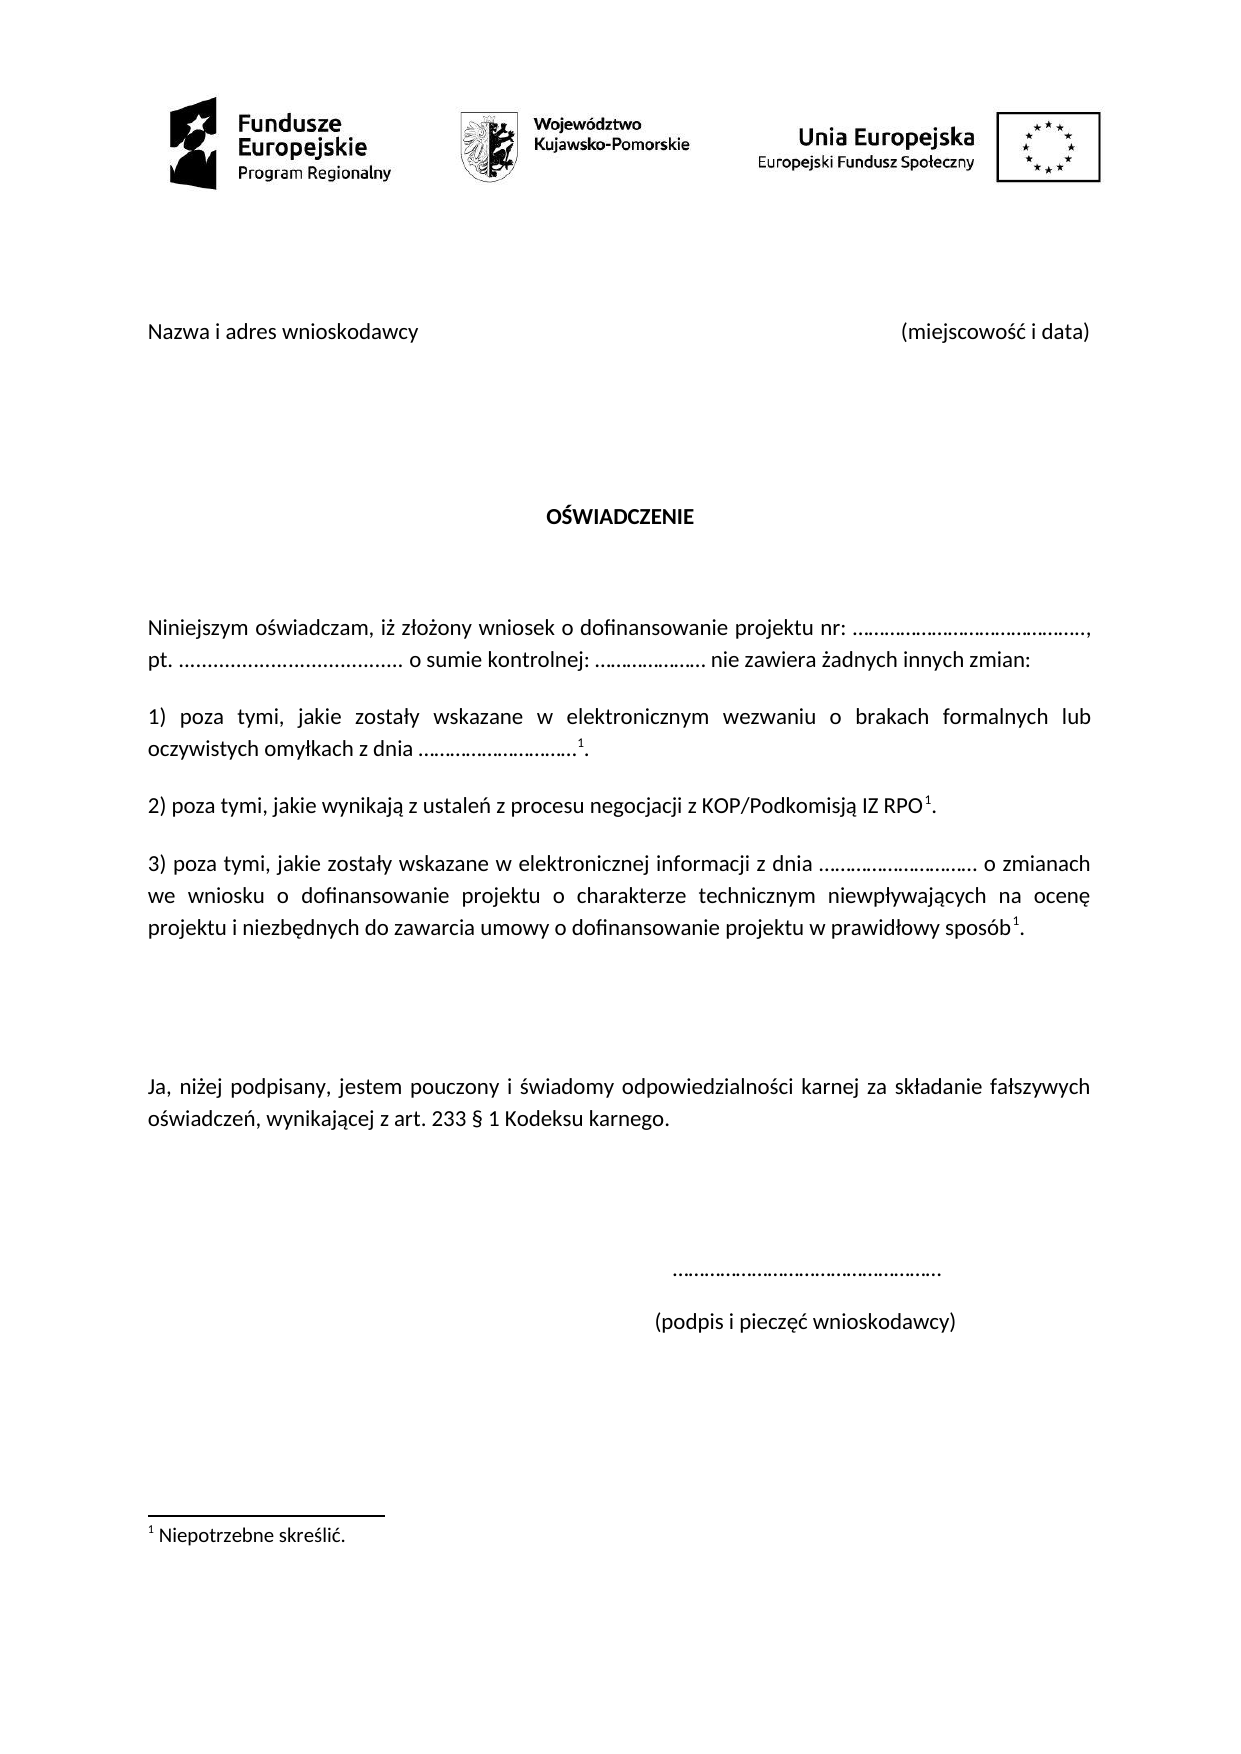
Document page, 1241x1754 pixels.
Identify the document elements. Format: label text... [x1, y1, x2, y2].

text 1) poza tymi, jakie zostały wskazane w elektronicznym wezwaniu o brakach formalnych lub oczywistych omyłkach z dnia …………………………. [148, 702, 1092, 762]
text …………………………………………… [598, 1254, 1092, 1282]
text 2) poza tymi, jakie wynikają z ustaleń z procesu negocjacji z KOP/Podkomisją IZ RPO1. [148, 791, 1092, 819]
text OŚWIADCZENIE [148, 502, 1092, 531]
text (podpis i pieczęć wnioskodawcy) [598, 1307, 1092, 1335]
text Ja, niżej podpisany, jestem pouczony i świadomy odpowiedzialności karnej za składanie fałszywych oświadczeń, wynikającej z art. 233 § 1 Kodeksu karnego. [148, 1072, 1092, 1132]
text Niniejszym oświadczam, iż złożony wniosek o dofinansowanie projektu nr: …………………………………….., pt. ....................................... o sumie kontrolnej: ………………… nie zawiera żadnych innych zmian: [148, 613, 1092, 673]
text 3) poza tymi, jakie zostały wskazane w elektronicznej informacji z dnia ………………………… o zmianach we wniosku o dofinansowanie projektu o charakterze technicznym niewpływających na ocenę projektu i niezbędnych do zawarcia umowy o dofinansowanie projektu w prawidłowy sposób1. [148, 849, 1092, 941]
picture [147, 73, 1123, 212]
text Nazwa i adres wnioskodawcy (miejscowość i data) [148, 317, 1092, 345]
